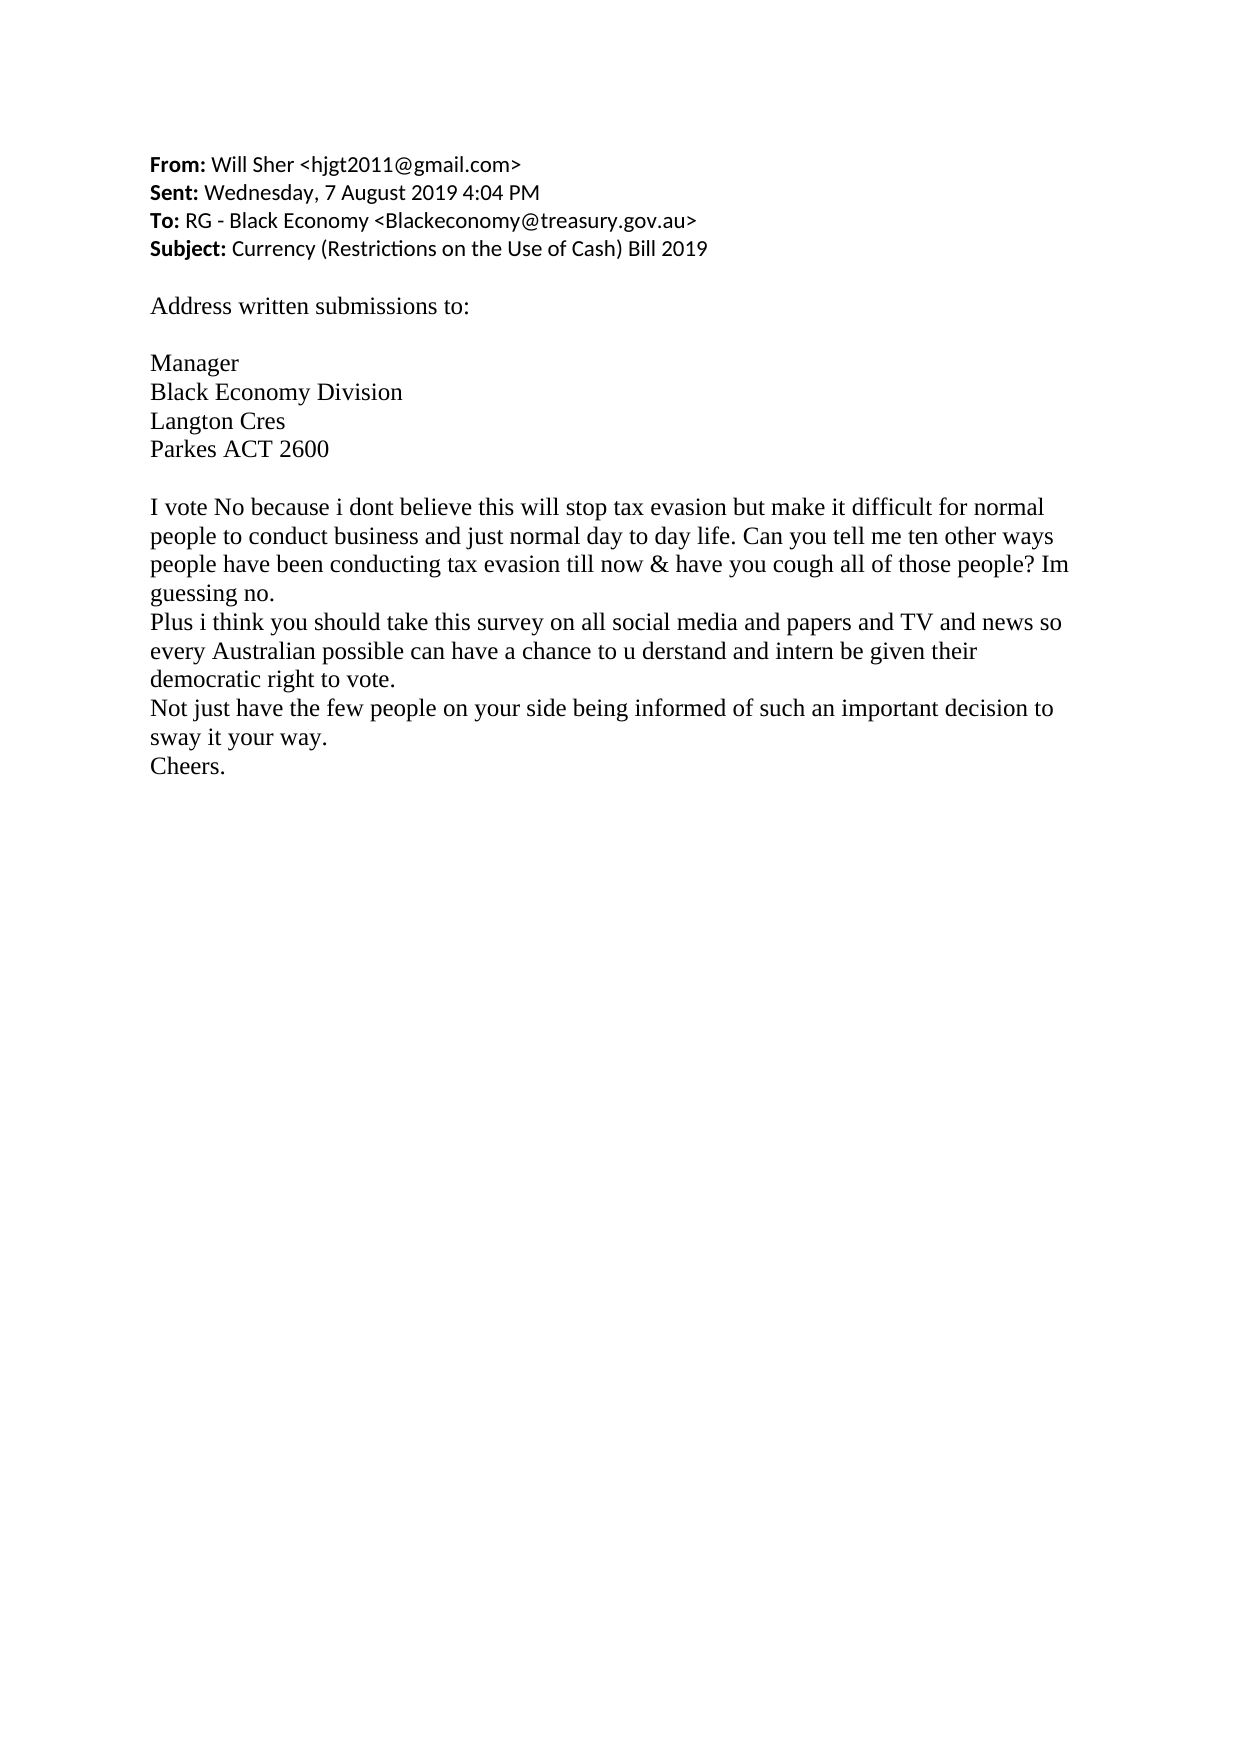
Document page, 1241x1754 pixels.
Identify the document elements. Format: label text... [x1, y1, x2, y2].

text Not just have the few people on your side being informed of such an important decision to sway it your way. [150, 693, 1090, 751]
text Black Economy Division [150, 377, 1090, 406]
text Cheers. [150, 751, 1090, 779]
text Plus i think you should take this survey on all social media and papers and TV and news so every Australian possible can have a chance to u derstand and intern be given their democratic right to vote. [150, 607, 1090, 693]
text Manager [150, 348, 1090, 377]
text Parkes ACT 2600 [150, 434, 1090, 463]
text Address written submissions to: [150, 291, 1090, 319]
text I vote No because i dont believe this will stop tax evasion but make it difficult for normal people to conduct business and just normal day to day life. Can you tell me ten other ways people have been conducting tax evasion till now & have you cough all of those people? Im guessing no. [150, 492, 1090, 607]
text From: Will Sher <hjgt2011@gmail.com> Sent: Wednesday, 7 August 2019 4:04 PM To: RG - Black Economy <Blackeconomy@treasury.gov.au> Subject: Currency (Restrictions on the Use of Cash) Bill 2019 [150, 150, 1090, 262]
text Langton Cres [150, 406, 1090, 434]
